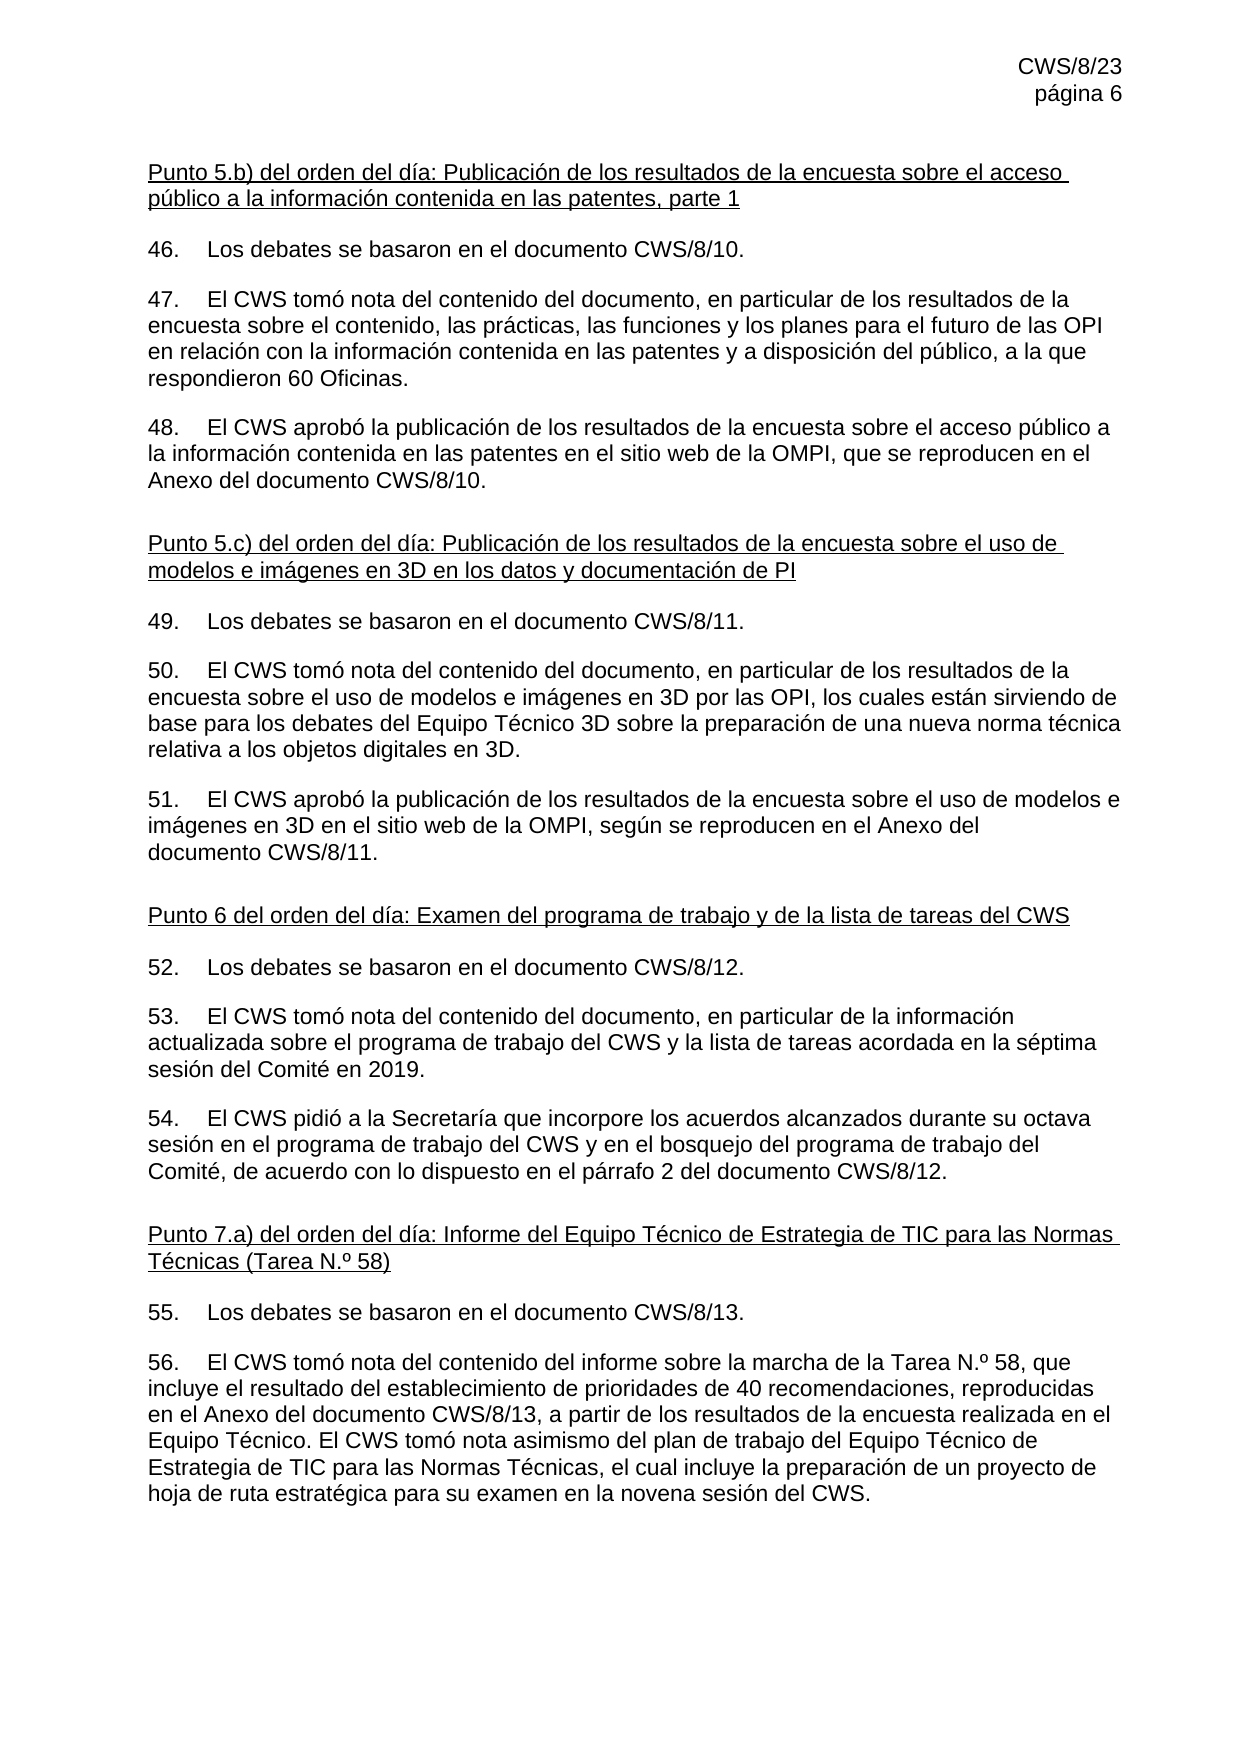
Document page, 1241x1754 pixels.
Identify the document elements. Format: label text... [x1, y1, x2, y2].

text El CWS tomó nota del contenido del documento, en particular de los resultados de la encuesta sobre el uso de modelos e imágenes en 3D por las OPI, los cuales están sirviendo de base para los debates del Equipo Técnico 3D sobre la preparación de una nueva norma técnica relativa a los objetos digitales en 3D. [148, 657, 1122, 763]
text Los debates se basaron en el documento CWS/8/11. [148, 608, 1122, 634]
text El CWS tomó nota del contenido del documento, en particular de la información actualizada sobre el programa de trabajo del CWS y la lista de tareas acordada en la séptima sesión del Comité en 2019. [148, 1003, 1122, 1082]
text El CWS tomó nota del contenido del informe sobre la marcha de la Tarea N.º 58, que incluye el resultado del establecimiento de prioridades de 40 recomendaciones, reproducidas en el Anexo del documento CWS/8/13, a partir de los resultados de la encuesta realizada en el Equipo Técnico. El CWS tomó nota asimismo del plan de trabajo del Equipo Técnico de Estrategia de TIC para las Normas Técnicas, el cual incluye la preparación de un proyecto de hoja de ruta estratégica para su examen en la novena sesión del CWS. [148, 1348, 1122, 1507]
text El CWS tomó nota del contenido del documento, en particular de los resultados de la encuesta sobre el contenido, las prácticas, las funciones y los planes para el futuro de las OPI en relación con la información contenida en las patentes y a disposición del público, a la que respondieron 60 Oficinas. [148, 286, 1122, 391]
text El CWS aprobó la publicación de los resultados de la encuesta sobre el acceso público a la información contenida en las patentes en el sitio web de la OMPI, que se reproducen en el Anexo del documento CWS/8/10. [148, 414, 1122, 493]
text Los debates se basaron en el documento CWS/8/13. [148, 1299, 1122, 1326]
subtitle Punto 7.a) del orden del día: Informe del Equipo Técnico de Estrategia de TIC para las Normas Técnicas (Tarea N.º 58) [148, 1221, 1122, 1274]
subtitle Punto 5.b) del orden del día: Publicación de los resultados de la encuesta sobre el acceso público a la información contenida en las patentes, parte 1 [148, 158, 1122, 211]
text Los debates se basaron en el documento CWS/8/12. [148, 954, 1122, 980]
text Los debates se basaron en el documento CWS/8/10. [148, 236, 1122, 263]
text El CWS aprobó la publicación de los resultados de la encuesta sobre el uso de modelos e imágenes en 3D en el sitio web de la OMPI, según se reproducen en el Anexo del documento CWS/8/11. [148, 786, 1122, 865]
subtitle Punto 5.c) del orden del día: Publicación de los resultados de la encuesta sobre el uso de modelos e imágenes en 3D en los datos y documentación de PI [148, 530, 1122, 583]
text El CWS pidió a la Secretaría que incorpore los acuerdos alcanzados durante su octava sesión en el programa de trabajo del CWS y en el bosquejo del programa de trabajo del Comité, de acuerdo con lo dispuesto en el párrafo 2 del documento CWS/8/12. [148, 1105, 1122, 1184]
subtitle Punto 6 del orden del día: Examen del programa de trabajo y de la lista de tareas del CWS [148, 902, 1122, 929]
